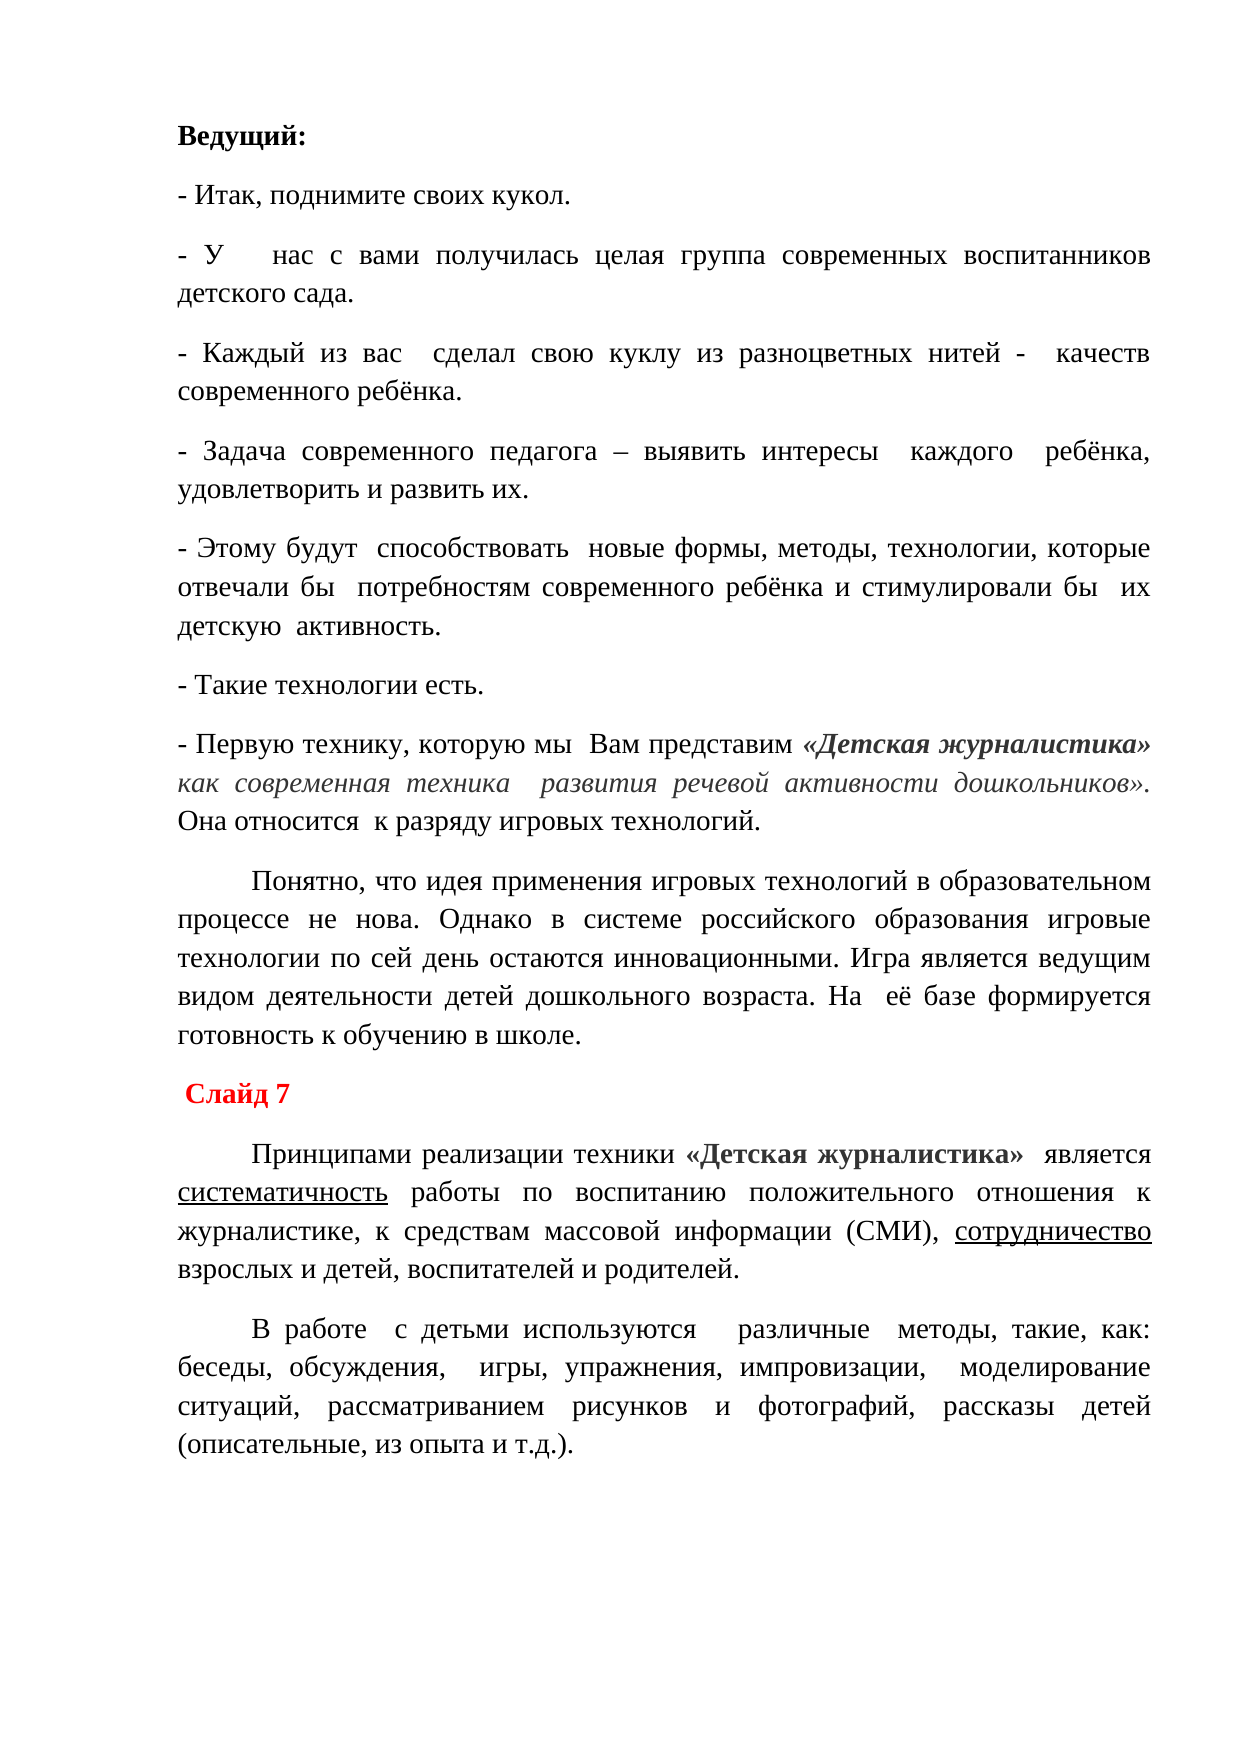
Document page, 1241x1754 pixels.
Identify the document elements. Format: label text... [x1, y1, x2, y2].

text Понятно, что идея применения игровых технологий в образовательном процессе не нова. Однако в системе российского образования игровые технологии по сей день остаются инновационными. Игра является ведущим видом деятельности детей дошкольного возраста. На её базе формируется готовность к обучению в школе. [177, 863, 1152, 1051]
text - Такие технологии есть. [177, 667, 1152, 701]
text - Первую технику, которую мы Вам представим «Детская журналистика» как современная техника развития речевой активности дошкольников». Она относится к разряду игровых технологий. [177, 726, 1152, 837]
text - Этому будут способствовать новые формы, методы, технологии, которые отвечали бы потребностям современного ребёнка и стимулировали бы их детскую активность. [177, 531, 1152, 641]
text - У нас с вами получилась целая группа современных воспитанников детского сада. [177, 237, 1152, 309]
text Слайд 7 [177, 1076, 1152, 1110]
text В работе с детьми используются различные методы, такие, как: беседы, обсуждения, игры, упражнения, импровизации, моделирование ситуаций, рассматриванием рисунков и фотографий, рассказы детей (описательные, из опыта и т.д.). [177, 1311, 1152, 1460]
text Ведущий: [177, 118, 1152, 152]
text Принципами реализации техники «Детская журналистика» является систематичность работы по воспитанию положительного отношения к журналистике, к средствам массовой информации (СМИ), сотрудничество взрослых и детей, воспитателей и родителей. [177, 1136, 1152, 1285]
text - Задача современного педагога – выявить интересы каждого ребёнка, удовлетворить и развить их. [177, 433, 1152, 505]
text - Итак, поднимите своих кукол. [177, 177, 1152, 211]
text - Каждый из вас сделал свою куклу из разноцветных нитей - качеств современного ребёнка. [177, 335, 1152, 407]
